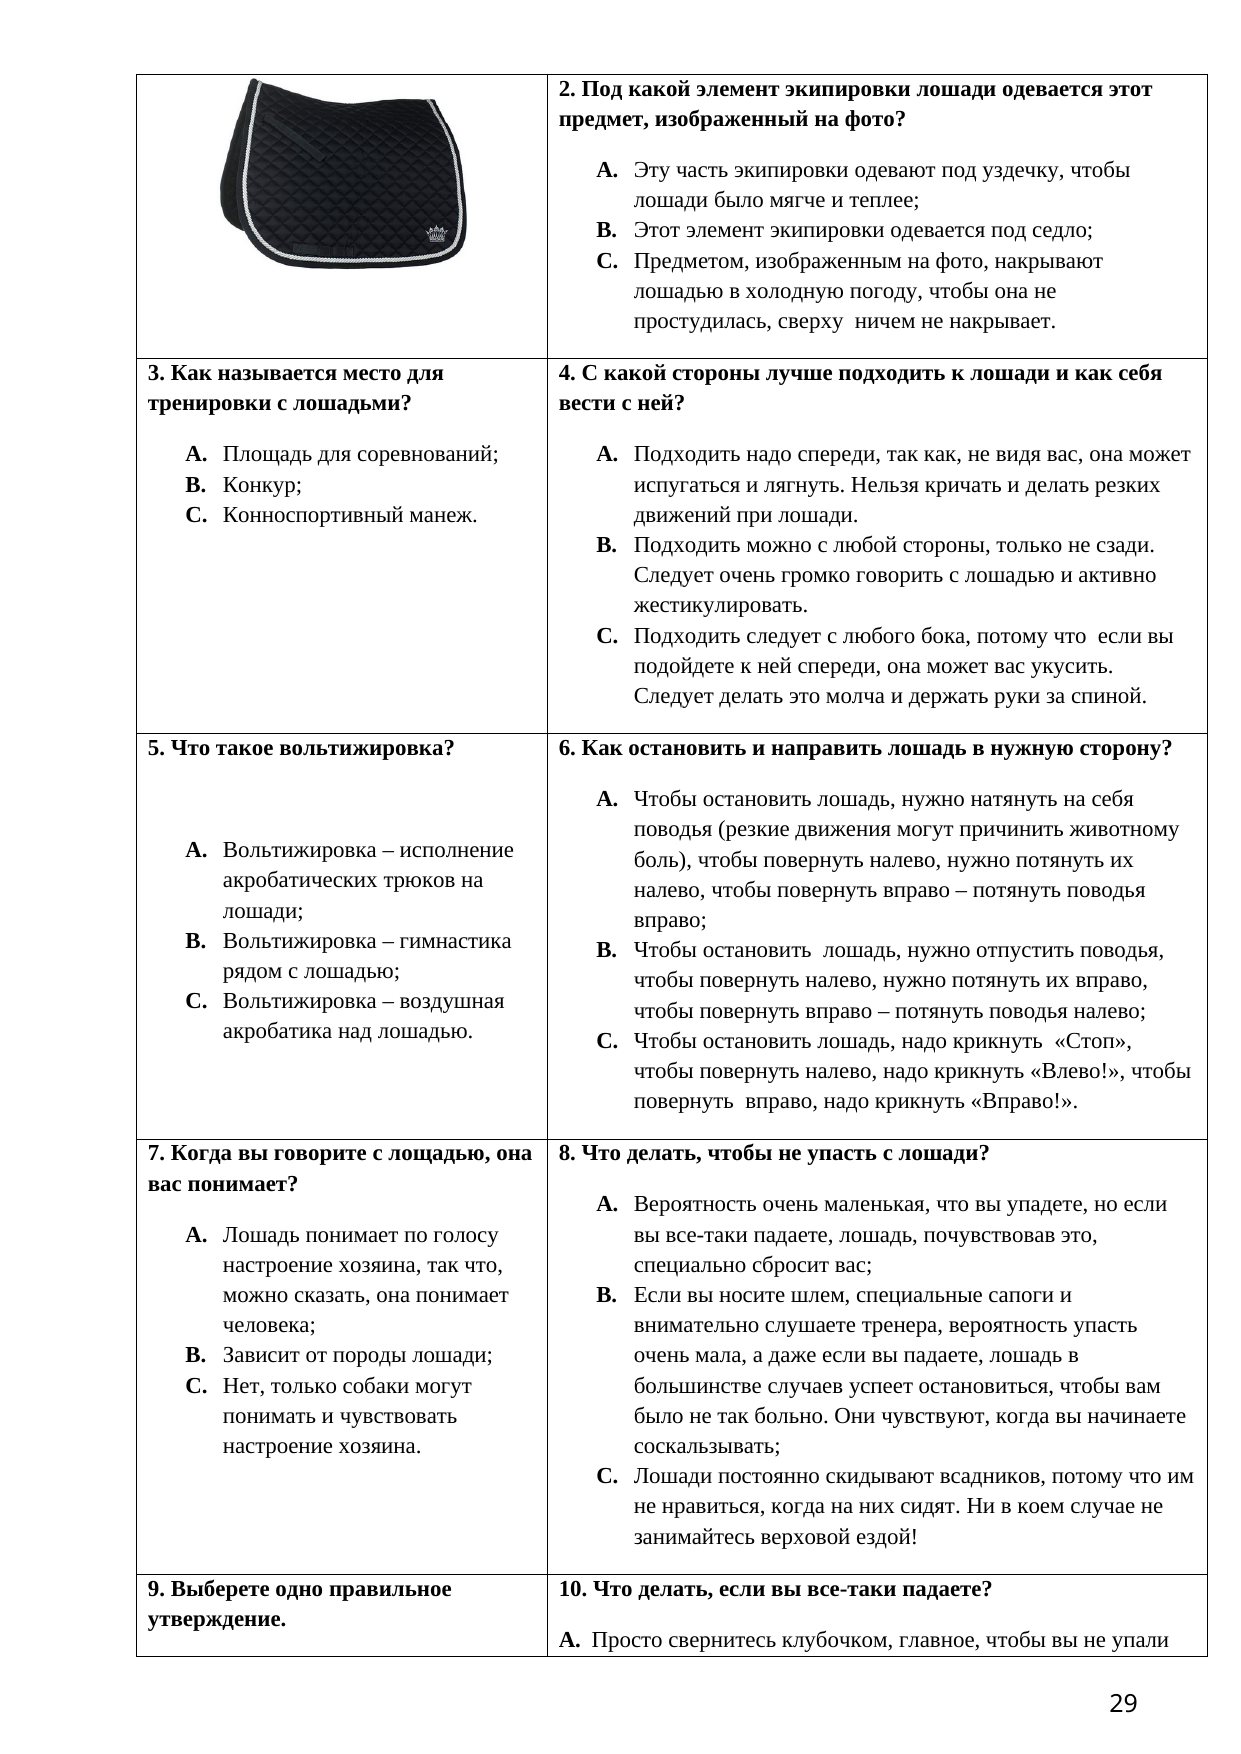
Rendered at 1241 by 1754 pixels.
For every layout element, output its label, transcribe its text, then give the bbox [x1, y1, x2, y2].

picture [215, 75, 469, 270]
table_cell 7. Когда вы говорите с лощадью, она вас понимает? Лошадь понимает по голосу настроение хозяина, так что, можно сказать, она понимает человека; Зависит от породы лошади; Нет, только собаки могут понимать и чувствовать настроение хозяина. [137, 1140, 547, 1574]
table_cell 5. Что такое вольтижировка? Вольтижировка – исполнение акробатических трюков на лошади; Вольтижировка – гимнастика рядом с лошадью; Вольтижировка – воздушная акробатика над лошадью. [137, 734, 547, 1138]
table_cell 2. Под какой элемент экипировки лошади одевается этот предмет, изображенный на фото? Эту часть экипировки одевают под уздечку, чтобы лошади было мягче и теплее; Этот элемент экипировки одевается под седло; Предметом, изображенным на фото, накрывают лошадью в холодную погоду, чтобы она не простудилась, сверху ничем не накрывает. [548, 75, 1207, 358]
table_cell 3. Как называется место для тренировки с лошадьми? Площадь для соревнований; Конкур; Конноспортивный манеж. [137, 359, 547, 733]
table_cell 4. С какой стороны лучше подходить к лошади и как себя вести с ней? Подходить надо спереди, так как, не видя вас, она может испугаться и лягнуть. Нельзя кричать и делать резких движений при лошади. Подходить можно с любой стороны, только не сзади. Следует очень громко говорить с лошадью и активно жестикулировать. Подходить следует с любого бока, потому что если вы подойдете к ней спереди, она может вас укусить. Следует делать это молча и держать руки за спиной. [548, 359, 1207, 733]
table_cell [137, 1575, 547, 1656]
table_cell [137, 75, 547, 358]
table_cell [548, 1575, 1207, 1656]
table_cell 6. Как остановить и направить лошадь в нужную сторону? Чтобы остановить лошадь, нужно натянуть на себя поводья (резкие движения могут причинить животному боль), чтобы повернуть налево, нужно потянуть их налево, чтобы повернуть вправо – потянуть поводья вправо; Чтобы остановить лошадь, нужно отпустить поводья, чтобы повернуть налево, нужно потянуть их вправо, чтобы повернуть вправо – потянуть поводья налево; Чтобы остановить лошадь, надо крикнуть «Стоп», чтобы повернуть налево, надо крикнуть «Влево!», чтобы повернуть вправо, надо крикнуть «Вправо!». [548, 734, 1207, 1138]
table_cell 8. Что делать, чтобы не упасть с лошади? Вероятность очень маленькая, что вы упадете, но если вы все-таки падаете, лошадь, почувствовав это, специально сбросит вас; Если вы носите шлем, специальные сапоги и внимательно слушаете тренера, вероятность упасть очень мала, а даже если вы падаете, лошадь в большинстве случаев успеет остановиться, чтобы вам было не так больно. Они чувствуют, когда вы начинаете соскальзывать; Лошади постоянно скидывают всадников, потому что им не нравиться, когда на них сидят. Ни в коем случае не занимайтесь верховой ездой! [548, 1140, 1207, 1574]
